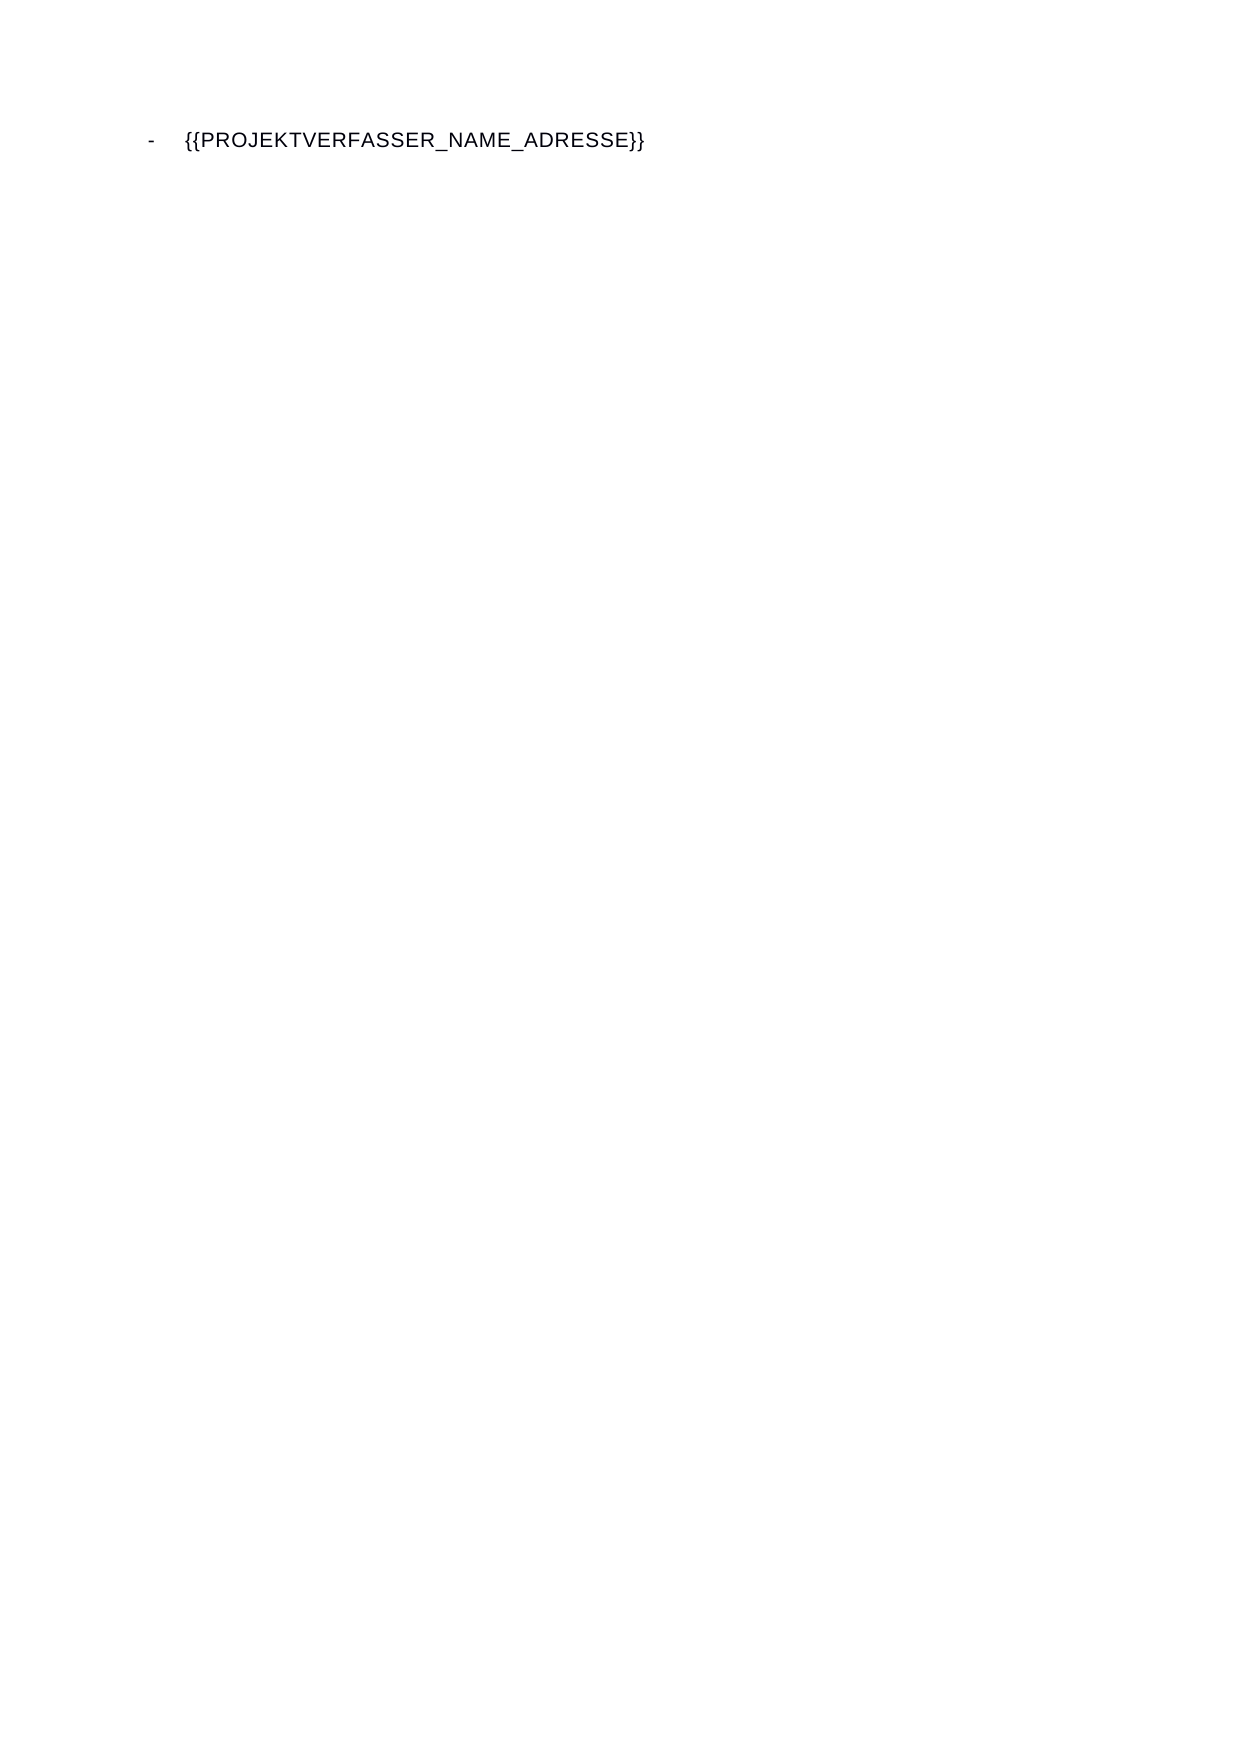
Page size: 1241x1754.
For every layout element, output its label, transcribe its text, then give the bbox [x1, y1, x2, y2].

list {{PROJEKTVERFASSER_NAME_ADRESSE}} [148, 122, 1092, 151]
